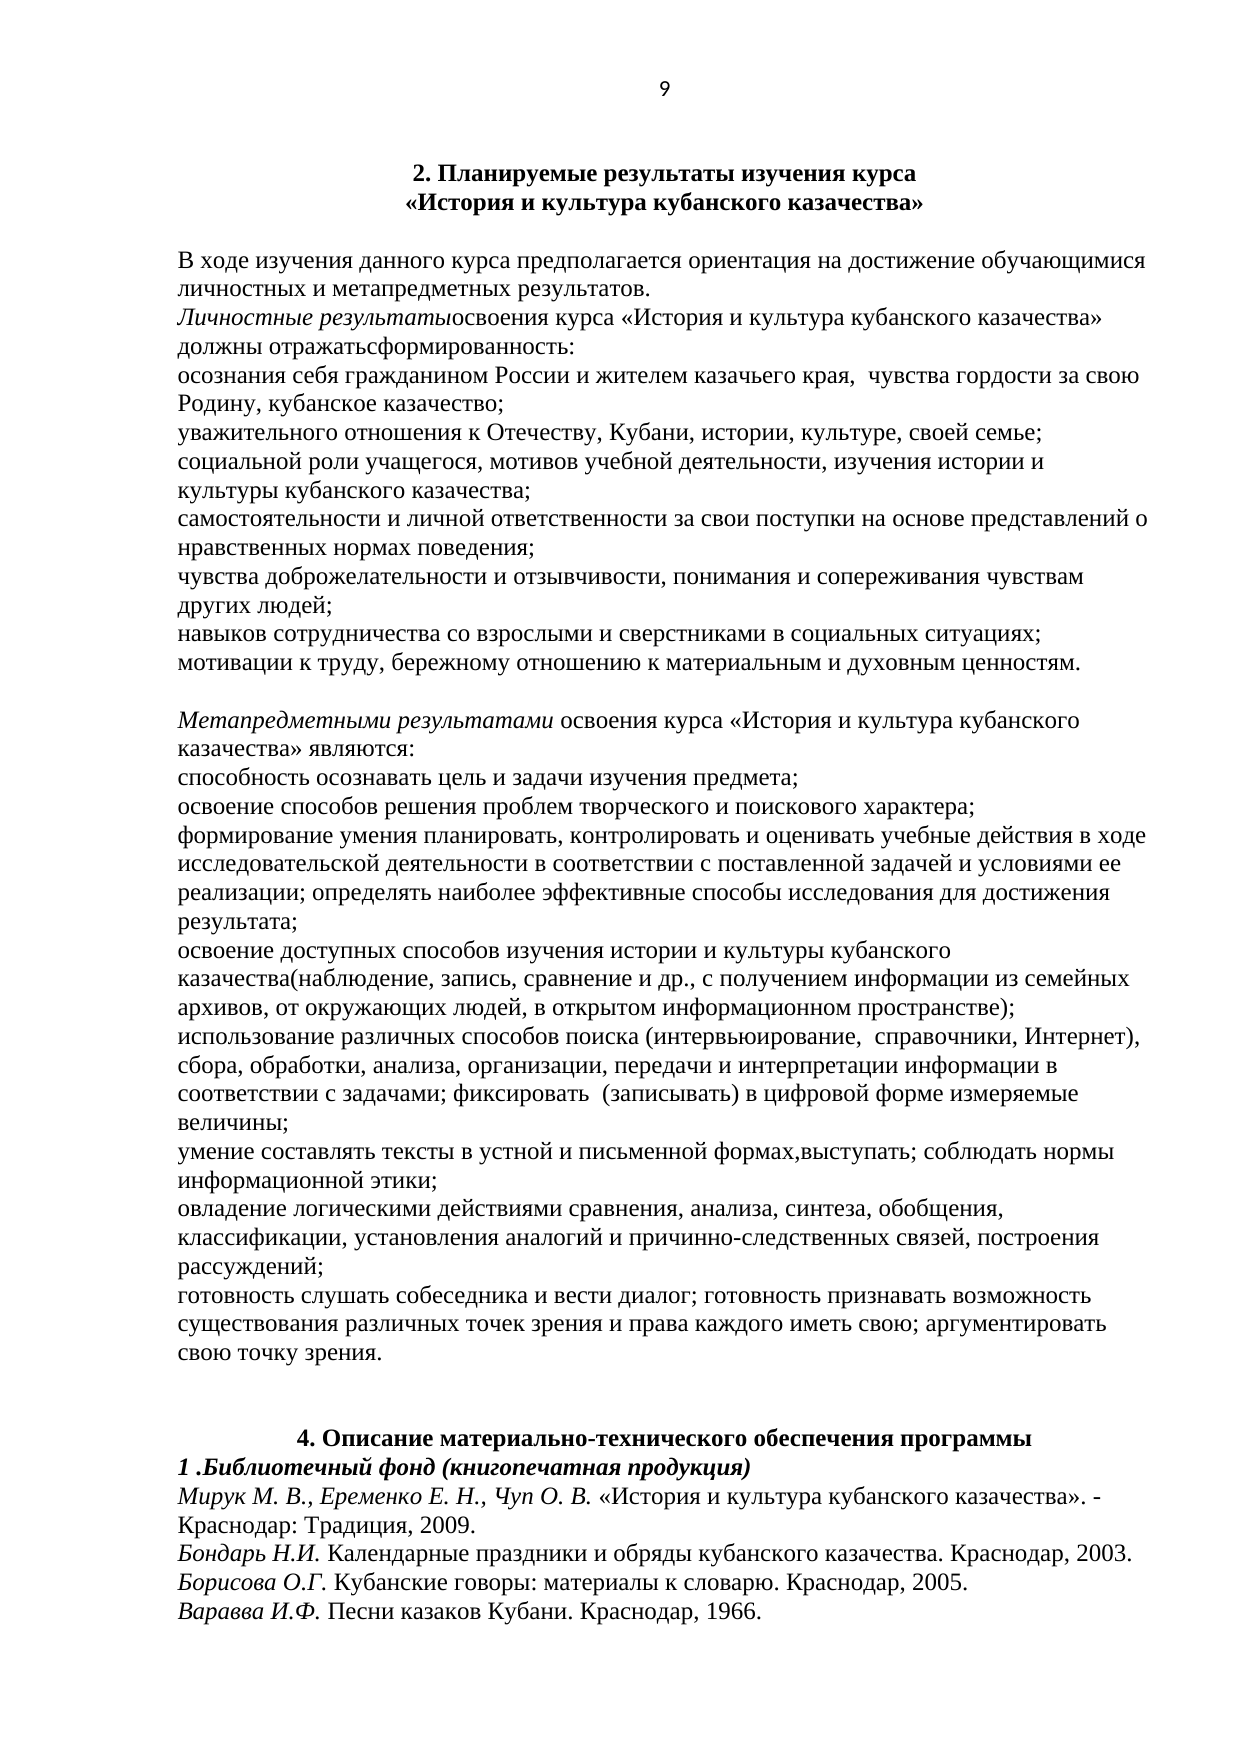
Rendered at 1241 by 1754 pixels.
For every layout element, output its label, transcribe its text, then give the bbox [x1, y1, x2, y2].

text 1 .Библиотечный фонд (книгопечатная продукция) [177, 1452, 1152, 1481]
text чувства доброжелательности и отзывчивости, понимания и сопереживания чувствам других людей; [177, 561, 1152, 618]
text Варавва И.Ф. Песни казаков Кубани. Краснодар, 1966. [177, 1596, 1152, 1625]
text 2. Планируемые результаты изучения курса [177, 158, 1152, 187]
text осознания себя гражданином России и жителем казачьего края, чувства гордости за свою Родину, кубанское казачество; [177, 360, 1152, 417]
text 4. Описание материально-технического обеспечения программы [177, 1423, 1152, 1452]
text мотивации к труду, бережному отношению к материальным и духовным ценностям. [177, 647, 1152, 676]
text освоение доступных способов изучения истории и культуры кубанского казачества(наблюдение, запись, сравнение и др., с получением информации из семейных архивов, от окружающих людей, в открытом информационном пространстве); [177, 935, 1152, 1021]
text «История и культура кубанского казачества» [177, 187, 1152, 216]
text Бондарь Н.И. Календарные праздники и обряды кубанского казачества. Краснодар, 2003. [177, 1538, 1152, 1567]
text готовность слушать собеседника и вести диалог; готовность признавать возможность существования различных точек зрения и права каждого иметь свою; аргументировать свою точку зрения. [177, 1280, 1152, 1366]
text использование различных способов поиска (интервьюирование, справочники, Интернет), сбора, обработки, анализа, организации, передачи и интерпретации информации в соответствии с задачами; фиксировать (записывать) в цифровой форме измеряемые величины; [177, 1021, 1152, 1136]
text освоение способов решения проблем творческого и поискового характера; [177, 791, 1152, 820]
text Метапредметными результатами освоения курса «История и культура кубанского казачества» являются: [177, 705, 1152, 762]
text уважительного отношения к Отечеству, Кубани, истории, культуре, своей семье; [177, 417, 1152, 446]
text Борисова О.Г. Кубанские говоры: материалы к словарю. Краснодар, 2005. [177, 1567, 1152, 1596]
text овладение логическими действиями сравнения, анализа, синтеза, обобщения, классификации, установления аналогий и причинно-следственных связей, построения рассуждений; [177, 1193, 1152, 1280]
text самостоятельности и личной ответственности за свои поступки на основе представлений о нравственных нормах поведения; [177, 503, 1152, 561]
text навыков сотрудничества со взрослыми и сверстниками в социальных ситуациях; [177, 618, 1152, 647]
text умение составлять тексты в устной и письменной формах,выступать; соблюдать нормы информационной этики; [177, 1136, 1152, 1193]
text Мирук М. В., Еременко Е. Н., Чуп О. В. «История и культура кубанского казачества». -Краснодар: Традиция, 2009. [177, 1481, 1152, 1538]
text Личностные результатыосвоения курса «История и культура кубанского казачества» должны отражатьсформированность: [177, 302, 1152, 360]
text способность осознавать цель и задачи изучения предмета; [177, 762, 1152, 791]
text В ходе изучения данного курса предполагается ориентация на достижение обучающимися личностных и метапредметных результатов. [177, 245, 1152, 302]
text социальной роли учащегося, мотивов учебной деятельности, изучения истории и культуры кубанского казачества; [177, 446, 1152, 503]
text формирование умения планировать, контролировать и оценивать учебные действия в ходе исследовательской деятельности в соответствии с поставленной задачей и условиями ее реализации; определять наиболее эффективные способы исследования для достижения результата; [177, 820, 1152, 935]
